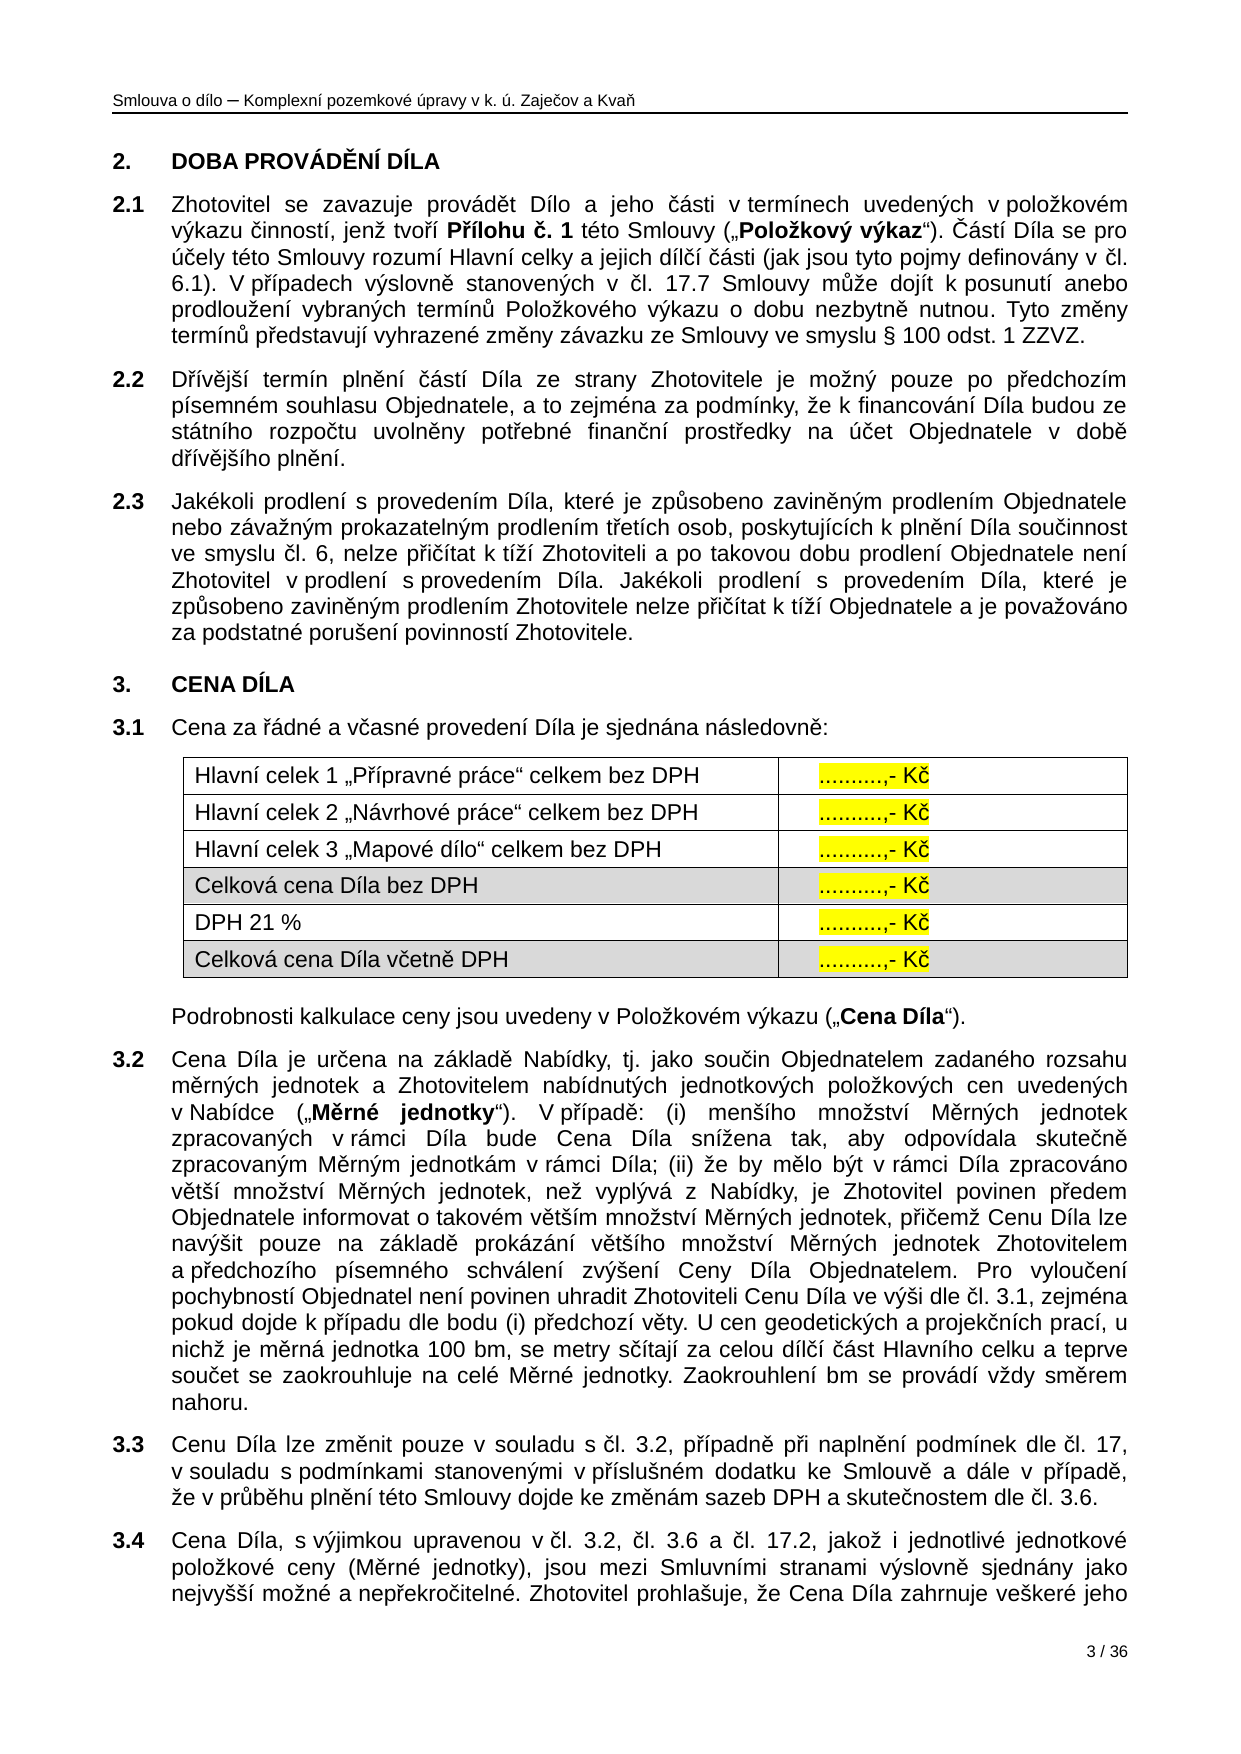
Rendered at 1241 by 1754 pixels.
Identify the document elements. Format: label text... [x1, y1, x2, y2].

table_cell ..........,- Kč [779, 941, 1127, 977]
text Zhotovitel se zavazuje provádět Dílo a jeho části v termínech uvedených v položkovém výkazu činností, jenž tvoří Přílohu č. 1 této Smlouvy („Položkový výkaz“). Částí Díla se pro účely této Smlouvy rozumí Hlavní celky a jejich dílčí části (jak jsou tyto pojmy definovány v čl. 6.1). V případech výslovně stanovených v čl. 17.7 Smlouvy může dojít k posunutí anebo prodloužení vybraných termínů Položkového výkazu o dobu nezbytně nutnou. Tyto změny termínů představují vyhrazené změny závazku ze Smlouvy ve smyslu § 100 odst. 1 ZZVZ. [112, 191, 1128, 349]
text Jakékoli prodlení s provedením Díla, které je způsobeno zaviněným prodlením Objednatele nebo závažným prokazatelným prodlením třetích osob, poskytujících k plnění Díla součinnost ve smyslu čl. 6, nelze přičítat k tíží Zhotoviteli a po takovou dobu prodlení Objednatele není Zhotovitel v prodlení s provedením Díla. Jakékoli prodlení s provedením Díla, které je způsobeno zaviněným prodlením Zhotovitele nelze přičítat k tíží Objednatele a je považováno za podstatné porušení povinností Zhotovitele. [112, 488, 1128, 646]
table_cell ..........,- Kč [779, 905, 1127, 940]
text Doba PROVÁDĚNÍ díla [112, 148, 1128, 174]
table_cell ..........,- Kč [779, 795, 1127, 830]
table_cell Celková cena Díla bez DPH [184, 868, 778, 903]
text Cena díla [112, 671, 1128, 697]
table_header ..........,- Kč [779, 758, 1127, 793]
table_cell ..........,- Kč [779, 831, 1127, 867]
table_cell DPH 21 % [184, 905, 778, 940]
text Cena Díla je určena na základě Nabídky, tj. jako součin Objednatelem zadaného rozsahu měrných jednotek a Zhotovitelem nabídnutých jednotkových položkových cen uvedených v Nabídce („Měrné jednotky“). V případě: (i) menšího množství Měrných jednotek zpracovaných v rámci Díla bude Cena Díla snížena tak, aby odpovídala skutečně zpracovaným Měrným jednotkám v rámci Díla; (ii) že by mělo být v rámci Díla zpracováno větší množství Měrných jednotek, než vyplývá z Nabídky, je Zhotovitel povinen předem Objednatele informovat o takovém větším množství Měrných jednotek, přičemž Cenu Díla lze navýšit pouze na základě prokázání většího množství Měrných jednotek Zhotovitelem a předchozího písemného schválení zvýšení Ceny Díla Objednatelem. Pro vyloučení pochybností Objednatel není povinen uhradit Zhotoviteli Cenu Díla ve výši dle čl. 3.1, zejména pokud dojde k případu dle bodu (i) předchozí věty. U cen geodetických a projekčních prací, u nichž je měrná jednotka 100 bm, se metry sčítají za celou dílčí část Hlavního celku a teprve součet se zaokrouhluje na celé Měrné jednotky. Zaokrouhlení bm se provádí vždy směrem nahoru. [112, 1046, 1128, 1415]
text Cena za řádné a včasné provedení Díla je sjednána následovně: [112, 714, 1128, 740]
list Podrobnosti kalkulace ceny jsou uvedeny v Položkovém výkazu („Cena Díla“). [171, 1003, 1128, 1029]
table_cell ..........,- Kč [779, 868, 1127, 903]
table_header Hlavní celek 1 „Přípravné práce“ celkem bez DPH [184, 758, 778, 793]
table_cell Hlavní celek 2 „Návrhové práce“ celkem bez DPH [184, 795, 778, 830]
table_cell Hlavní celek 3 „Mapové dílo“ celkem bez DPH [184, 831, 778, 867]
text Dřívější termín plnění částí Díla ze strany Zhotovitele je možný pouze po předchozím písemném souhlasu Objednatele, a to zejména za podmínky, že k financování Díla budou ze státního rozpočtu uvolněny potřebné finanční prostředky na účet Objednatele v době dřívějšího plnění. [112, 366, 1128, 471]
text Cenu Díla lze změnit pouze v souladu s čl. 3.2, případně při naplnění podmínek dle čl. 17, v souladu s podmínkami stanovenými v příslušném dodatku ke Smlouvě a dále v případě, že v průběhu plnění této Smlouvy dojde ke změnám sazeb DPH a skutečnostem dle čl. 3.6. [112, 1431, 1128, 1511]
table_cell Celková cena Díla včetně DPH [184, 941, 778, 977]
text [112, 1527, 1128, 1606]
